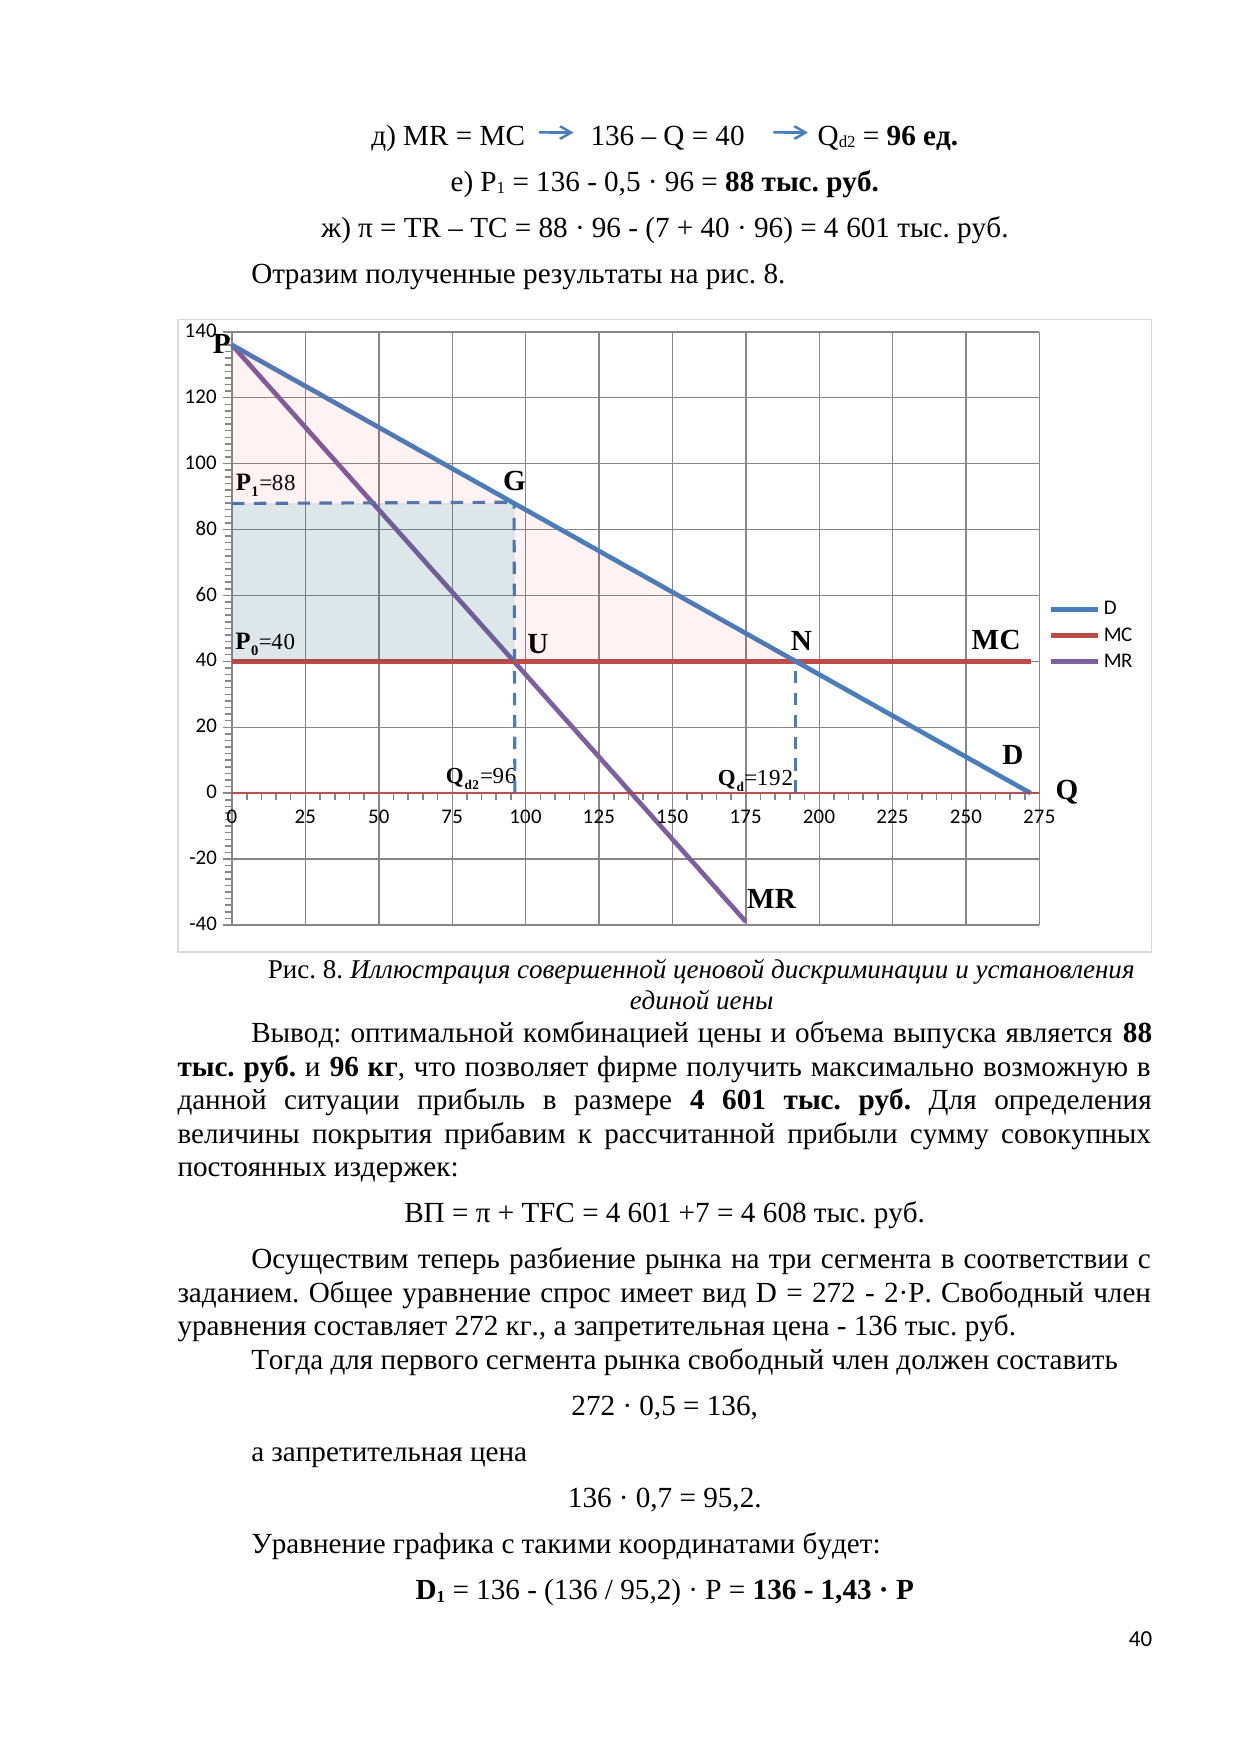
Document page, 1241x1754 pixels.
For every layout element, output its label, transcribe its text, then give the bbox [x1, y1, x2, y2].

text а запретительная цена [177, 1434, 1152, 1468]
text е) P1 = 136 - 0,5 · 96 = 88 тыс. руб. [177, 164, 1152, 198]
text Вывод: оптимальной комбинацией цены и объема выпуска является 88 тыс. руб. и 96 кг, что позволяет фирме получить максимально возможную в данной ситуации прибыль в размере 4 601 тыс. руб. Для определения величины покрытия прибавим к рассчитанной прибыли сумму совокупных постоянных издержек: [177, 1015, 1152, 1183]
text Уравнение графика с такими координатами будет: [177, 1526, 1152, 1560]
text D1 = 136 - (136 / 95,2) · Р = 136 - 1,43 · Р [177, 1572, 1152, 1606]
text 272 · 0,5 = 136, [177, 1388, 1152, 1422]
text Рис. 8. Иллюстрация совершенной ценовой дискриминации и установления [177, 953, 1152, 984]
text ВП = π + TFC = 4 601 +7 = 4 608 тыс. руб. [177, 1195, 1152, 1229]
text 136 · 0,7 = 95,2. [177, 1480, 1152, 1514]
text Осуществим теперь разбиение рынка на три сегмента в соответствии с заданием. Общее уравнение спрос имеет вид D = 272 - 2·Р. Свободный член уравнения составляет 272 кг., а запретительная цена - 136 тыс. руб. [177, 1241, 1152, 1342]
text Тогда для первого сегмента рынка свободный член должен составить [177, 1342, 1152, 1376]
text Отразим полученные результаты на рис. 8. [177, 256, 1152, 290]
text единой иены [177, 984, 1152, 1015]
text ж) π = TR – TC = 88 · 96 - (7 + 40 · 96) = 4 601 тыс. руб. [177, 210, 1152, 244]
text д) MR = MC 136 – Q = 40 Qd2 = 96 ед. [177, 118, 1152, 152]
